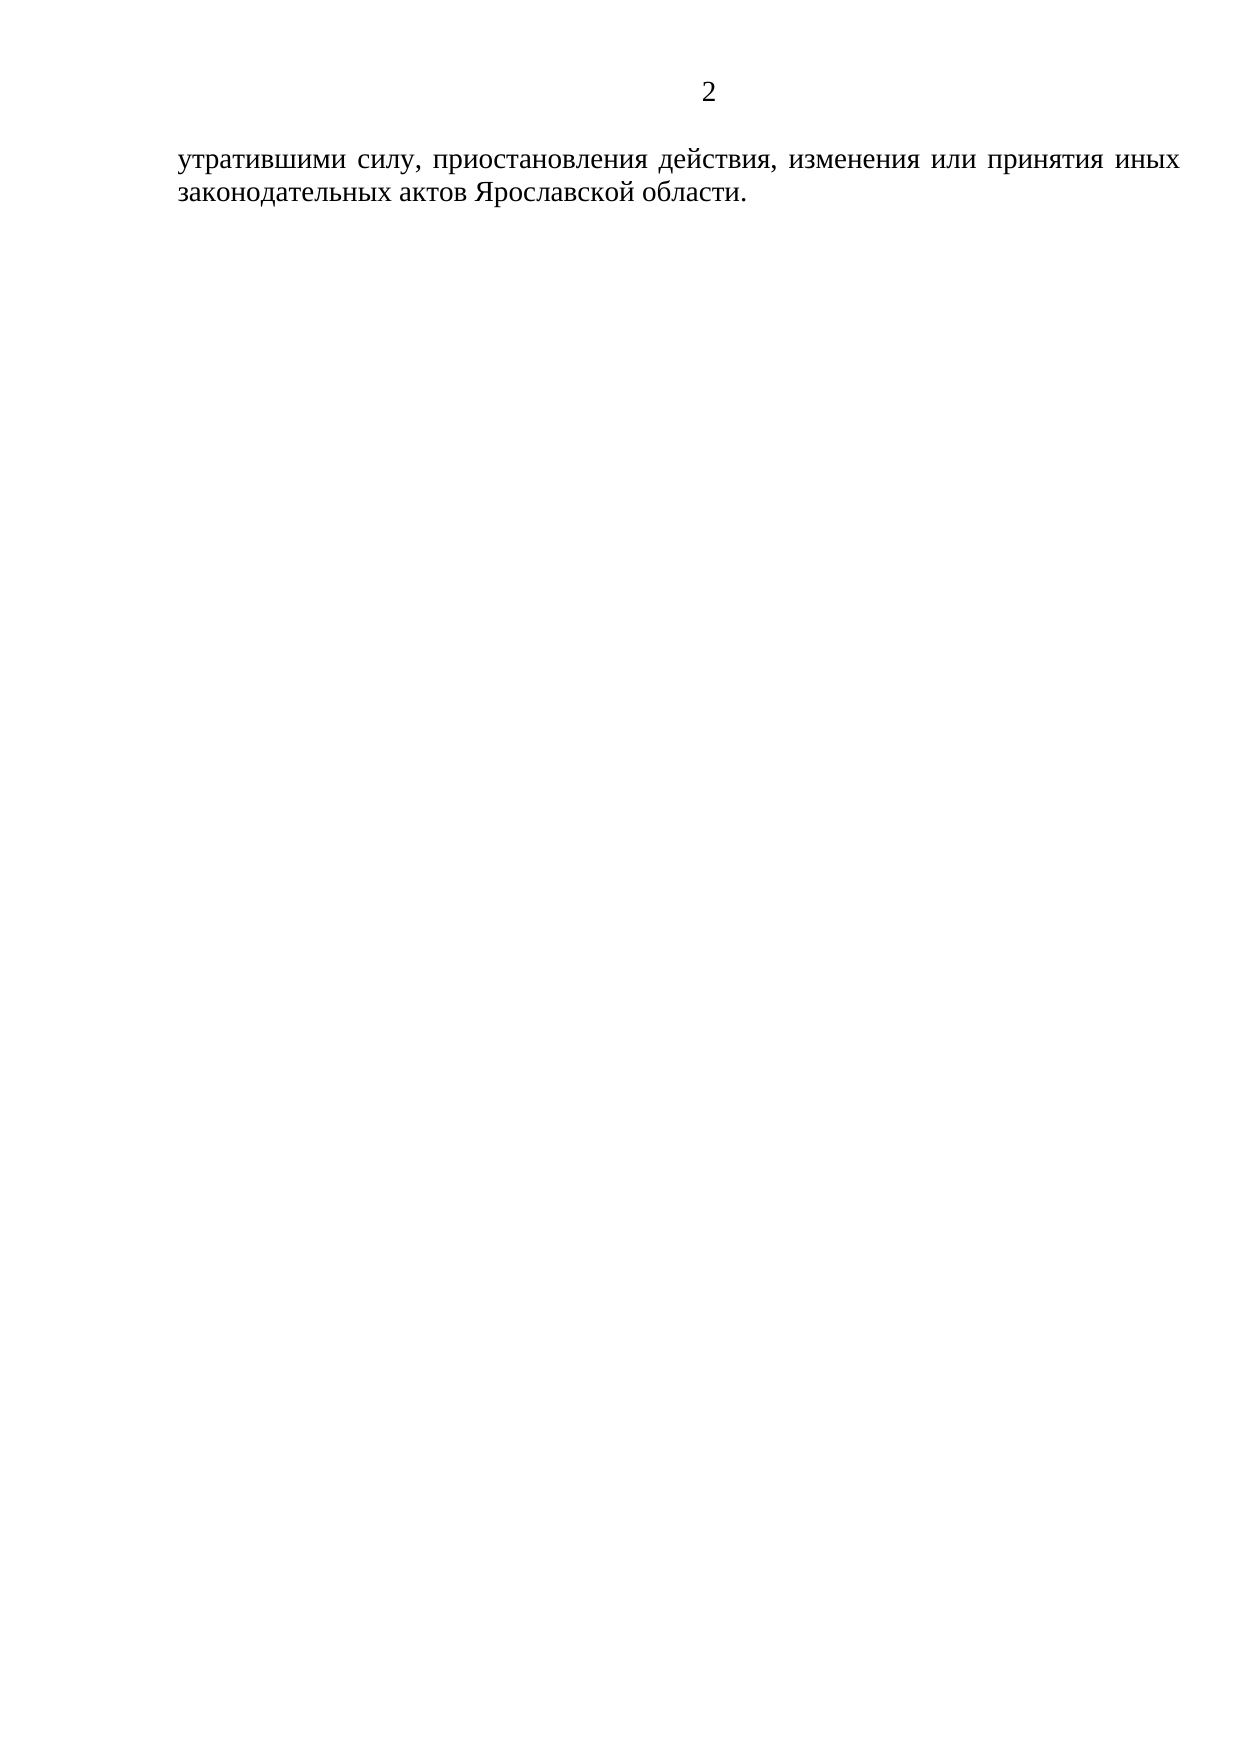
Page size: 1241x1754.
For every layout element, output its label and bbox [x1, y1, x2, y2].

text [177, 141, 1181, 208]
